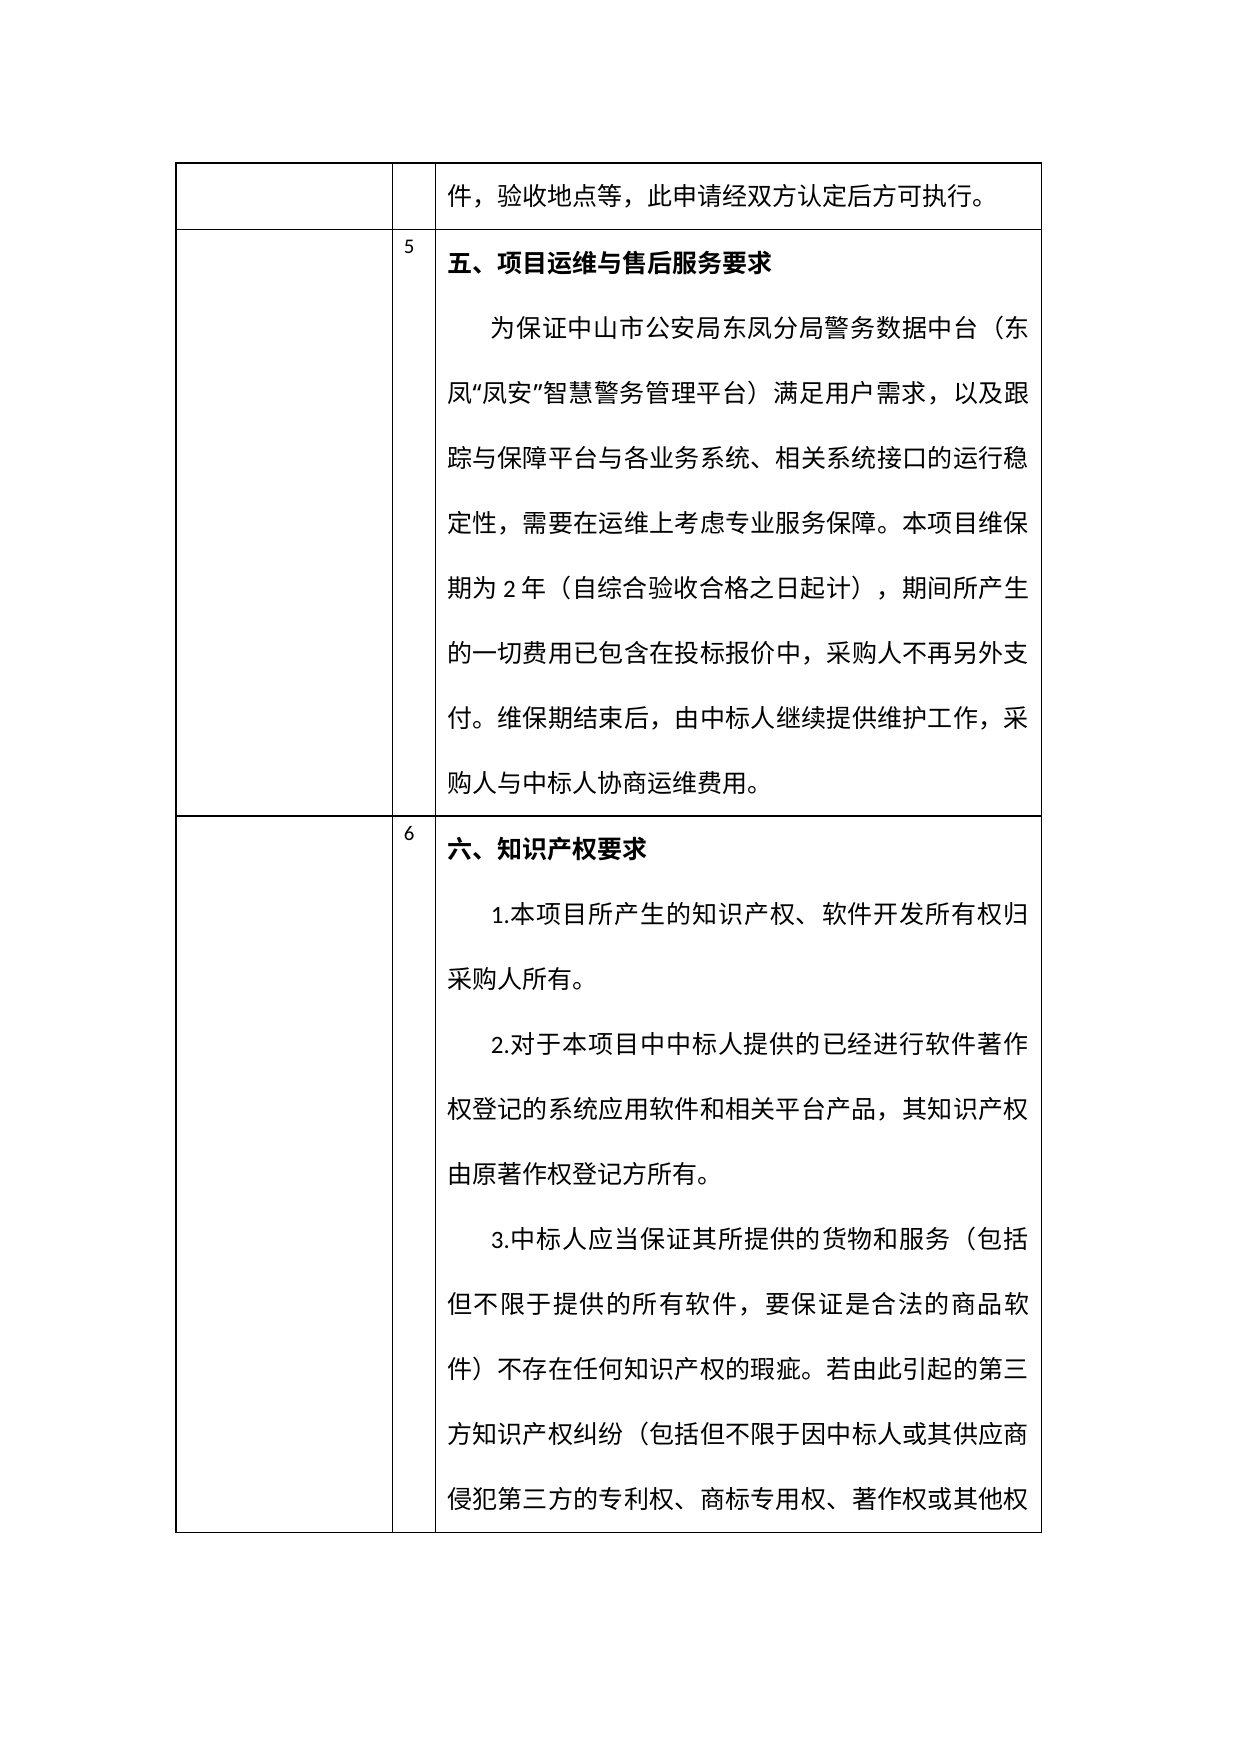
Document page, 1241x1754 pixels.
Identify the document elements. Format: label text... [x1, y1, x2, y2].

table_cell 5 [393, 230, 435, 815]
table_cell 4 [393, 164, 435, 228]
table_cell [177, 164, 392, 228]
table_cell 6 [393, 817, 435, 1532]
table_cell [436, 164, 1041, 228]
table_cell 五、项目运维与售后服务要求 为保证中山市公安局东凤分局警务数据中台（东凤“凤安”智慧警务管理平台）满足用户需求，以及跟踪与保障平台与各业务系统、相关系统接口的运行稳定性，需要在运维上考虑专业服务保障。本项目维保期为2年（自综合验收合格之日起计），期间所产生的一切费用已包含在投标报价中，采购人不再另外支付。维保期结束后，由中标人继续提供维护工作，采购人与中标人协商运维费用。 [436, 230, 1041, 815]
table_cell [436, 817, 1041, 1532]
table_cell [177, 817, 392, 1532]
table_cell [177, 230, 392, 815]
